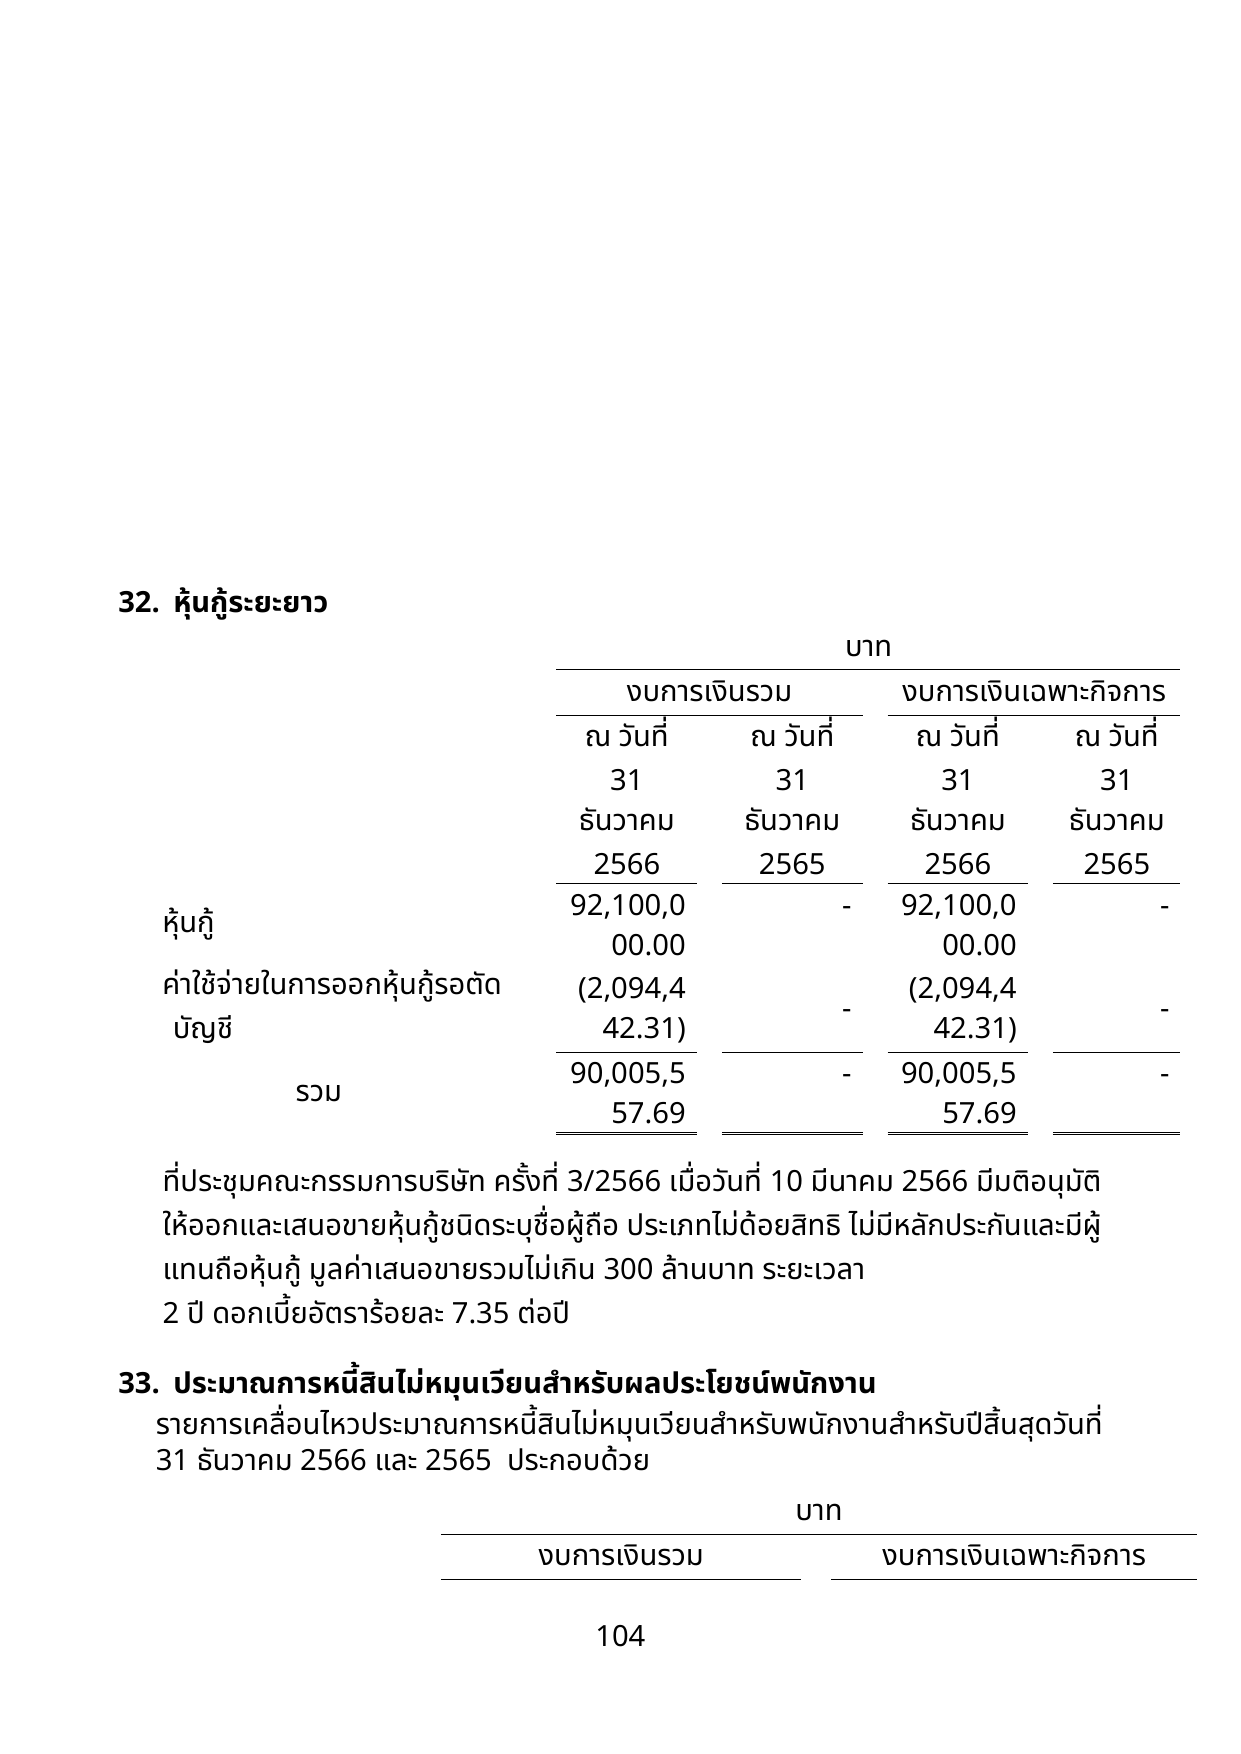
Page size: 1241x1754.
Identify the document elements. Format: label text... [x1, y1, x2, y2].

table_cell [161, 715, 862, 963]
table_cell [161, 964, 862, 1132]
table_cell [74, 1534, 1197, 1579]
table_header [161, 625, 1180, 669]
list หุ้นกู้ระยะยาว [118, 581, 1122, 625]
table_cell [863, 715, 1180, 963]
list ที่ประชุมคณะกรรมการบริษัท ครั้งที่ 3/2566 เมื่อวันที่ 10 มีนาคม 2566 มีมติอนุมัติให้ออกและเสนอขายหุ้นกู้ชนิดระบุชื่อผู้ถือ ประเภทไม่ด้อยสิทธิ ไม่มีหลักประกันและมีผู้แทนถือหุ้นกู้ มูลค่าเสนอขายรวมไม่เกิน 300 ล้านบาท ระยะเวลา 2 ปี ดอกเบี้ยอัตราร้อยละ 7.35 ต่อปี [162, 1160, 1122, 1337]
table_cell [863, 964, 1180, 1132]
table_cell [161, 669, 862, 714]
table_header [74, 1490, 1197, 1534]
text รายการเคลื่อนไหวประมาณการหนี้สินไม่หมุนเวียนสำหรับพนักงานสำหรับปีสิ้นสุดวันที่ 31 ธันวาคม 2566 และ 2565 ประกอบด้วย [156, 1406, 1122, 1477]
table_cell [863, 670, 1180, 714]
list ประมาณการหนี้สินไม่หมุนเวียนสำหรับผลประโยชน์พนักงาน [118, 1362, 1122, 1406]
